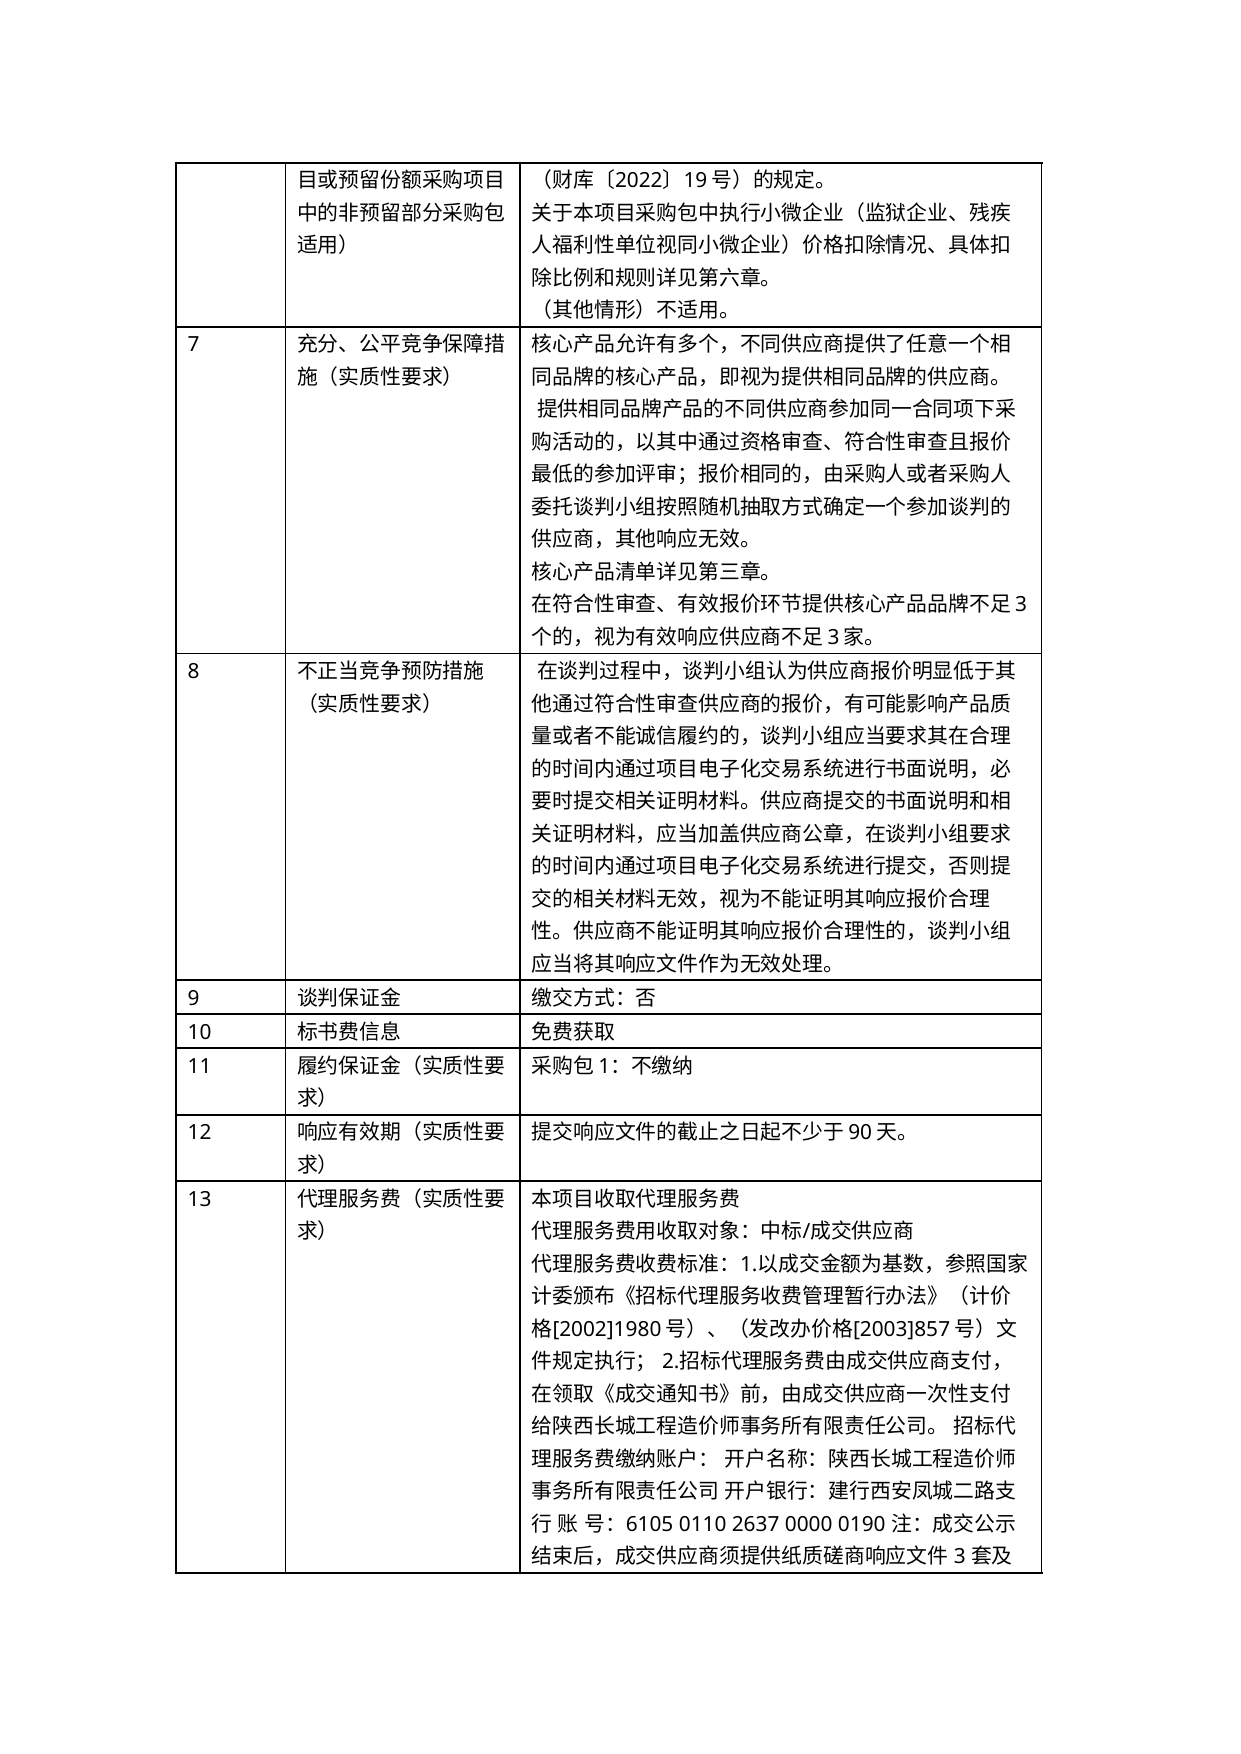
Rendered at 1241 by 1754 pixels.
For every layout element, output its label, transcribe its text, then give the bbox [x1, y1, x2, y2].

table_cell 代理服务费（实质性要求） [286, 1182, 519, 1572]
table_cell 充分、公平竞争保障措施（实质性要求） [286, 328, 519, 653]
table_cell 9 [177, 981, 285, 1013]
table_cell 在谈判过程中，谈判小组认为供应商报价明显低于其他通过符合性审查供应商的报价，有可能影响产品质量或者不能诚信履约的，谈判小组应当要求其在合理的时间内通过项目电子化交易系统进行书面说明，必要时提交相关证明材料。供应商提交的书面说明和相关证明材料，应当加盖供应商公章，在谈判小组要求的时间内通过项目电子化交易系统进行提交，否则提交的相关材料无效，视为不能证明其响应报价合理性。供应商不能证明其响应报价合理性的，谈判小组应当将其响应文件作为无效处理。 [521, 654, 1041, 979]
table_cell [286, 164, 519, 326]
table_cell 标书费信息 [286, 1015, 519, 1047]
table_cell 谈判保证金 [286, 981, 519, 1013]
table_cell 13 [177, 1182, 285, 1572]
table_cell 10 [177, 1015, 285, 1047]
table_cell 履约保证金（实质性要求） [286, 1049, 519, 1114]
table_cell 免费获取 [521, 1015, 1041, 1047]
table_cell 提交响应文件的截止之日起不少于90天。 [521, 1116, 1041, 1180]
table_cell 12 [177, 1116, 285, 1180]
table_cell 核心产品允许有多个，不同供应商提供了任意一个相同品牌的核心产品，即视为提供相同品牌的供应商。 提供相同品牌产品的不同供应商参加同一合同项下采购活动的，以其中通过资格审查、符合性审查且报价最低的参加评审；报价相同的，由采购人或者采购人委托谈判小组按照随机抽取方式确定一个参加谈判的供应商，其他响应无效。 核心产品清单详见第三章。 在符合性审查、有效报价环节提供核心产品品牌不足3个的，视为有效响应供应商不足3家。 [521, 328, 1041, 653]
table_cell 缴交方式：否 [521, 981, 1041, 1013]
table_cell 8 [177, 654, 285, 979]
table_cell 11 [177, 1049, 285, 1114]
table_cell 不正当竞争预防措施（实质性要求） [286, 654, 519, 979]
table_cell 7 [177, 328, 285, 653]
table_cell 响应有效期（实质性要求） [286, 1116, 519, 1180]
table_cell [521, 1182, 1041, 1572]
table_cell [521, 164, 1041, 326]
table_cell 6 [177, 164, 285, 326]
table_cell 采购包1：不缴纳 [521, 1049, 1041, 1114]
